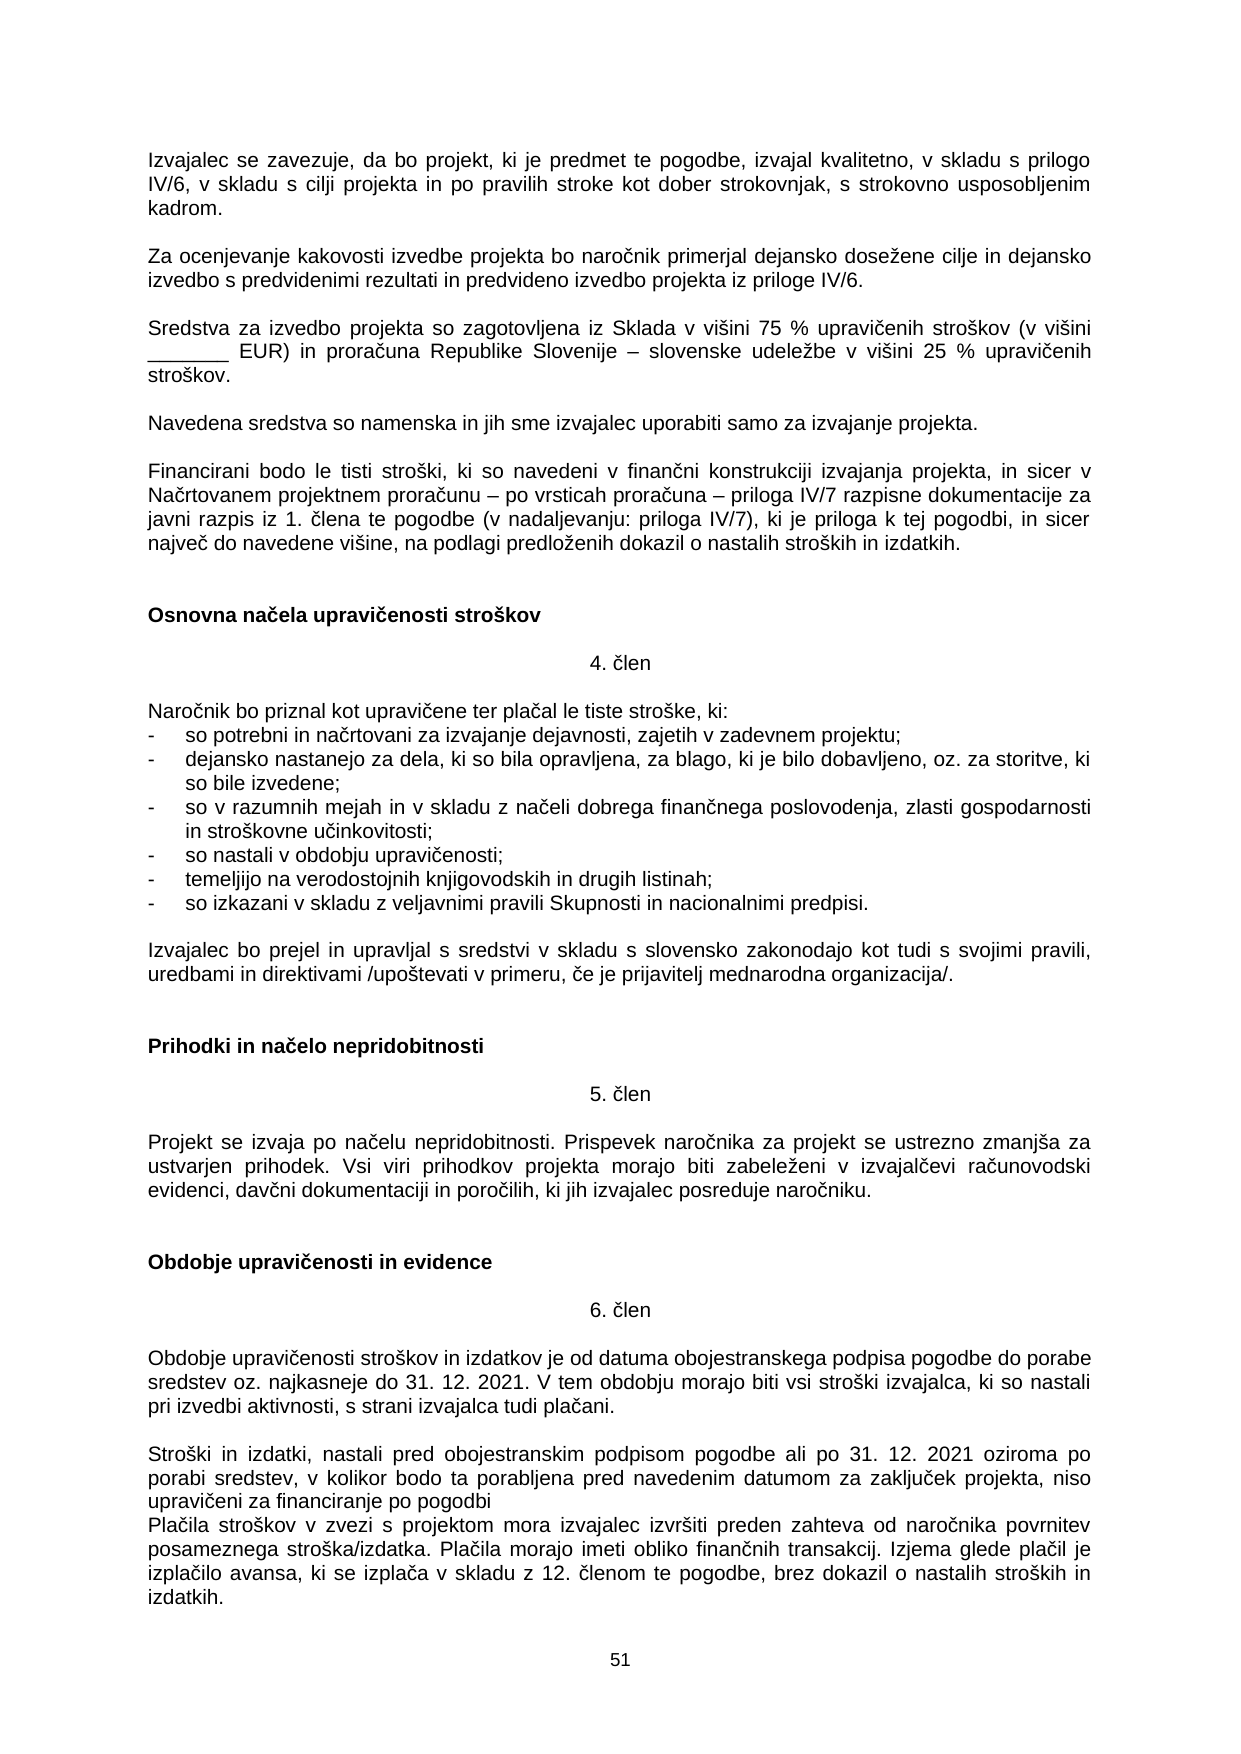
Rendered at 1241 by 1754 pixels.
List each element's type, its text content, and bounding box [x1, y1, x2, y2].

list Izvajalec se zavezuje, da bo projekt, ki je predmet te pogodbe, izvajal kvalitetno, v skladu s prilogo IV/6, v skladu s cilji projekta in po pravilih stroke kot dober strokovnjak, s strokovno usposobljenim kadrom. [148, 148, 1092, 219]
list 4. člen [148, 651, 1092, 675]
list Stroški in izdatki, nastali pred obojestranskim podpisom pogodbe ali po 31. 12. 2021 oziroma po porabi sredstev, v kolikor bodo ta porabljena pred navedenim datumom za zaključek projekta, niso upravičeni za financiranje po pogodbi [148, 1441, 1092, 1513]
list Financirani bodo le tisti stroški, ki so navedeni v finančni konstrukciji izvajanja projekta, in sicer v Načrtovanem projektnem proračunu – po vrsticah proračuna – priloga IV/7 razpisne dokumentacije za javni razpis iz 1. člena te pogodbe (v nadaljevanju: priloga IV/7), ki je priloga k tej pogodbi, in sicer največ do navedene višine, na podlagi predloženih dokazil o nastalih stroških in izdatkih. [148, 459, 1092, 555]
list Sredstva za izvedbo projekta so zagotovljena iz Sklada v višini 75 % upravičenih stroškov (v višini _______ EUR) in proračuna Republike Slovenije – slovenske udeležbe v višini 25 % upravičenih stroškov. [148, 315, 1092, 387]
list so v razumnih mejah in v skladu z načeli dobrega finančnega poslovodenja, zlasti gospodarnosti in stroškovne učinkovitosti; [148, 794, 1092, 842]
list dejansko nastanejo za dela, ki so bila opravljena, za blago, ki je bilo dobavljeno, oz. za storitve, ki so bile izvedene; [148, 747, 1092, 794]
list Za ocenjevanje kakovosti izvedbe projekta bo naročnik primerjal dejansko dosežene cilje in dejansko izvedbo s predvidenimi rezultati in predvideno izvedbo projekta iz priloge IV/6. [148, 243, 1092, 291]
list Osnovna načela upravičenosti stroškov [148, 603, 1092, 627]
list so potrebni in načrtovani za izvajanje dejavnosti, zajetih v zadevnem projektu; [148, 723, 1092, 747]
list 5. člen [148, 1082, 1092, 1106]
list Projekt se izvaja po načelu nepridobitnosti. Prispevek naročnika za projekt se ustrezno zmanjša za ustvarjen prihodek. Vsi viri prihodkov projekta morajo biti zabeleženi v izvajalčevi računovodski evidenci, davčni dokumentaciji in poročilih, ki jih izvajalec posreduje naročniku. [148, 1130, 1092, 1202]
list so izkazani v skladu z veljavnimi pravili Skupnosti in nacionalnimi predpisi. [148, 890, 1092, 914]
list Navedena sredstva so namenska in jih sme izvajalec uporabiti samo za izvajanje projekta. [148, 411, 1092, 435]
list Plačila stroškov v zvezi s projektom mora izvajalec izvršiti preden zahteva od naročnika povrnitev posameznega stroška/izdatka. Plačila morajo imeti obliko finančnih transakcij. Izjema glede plačil je izplačilo avansa, ki se izplača v skladu z 12. členom te pogodbe, brez dokazil o nastalih stroških in izdatkih. [148, 1513, 1092, 1609]
list Naročnik bo priznal kot upravičene ter plačal le tiste stroške, ki: [148, 699, 1092, 723]
list Prihodki in načelo nepridobitnosti [148, 1034, 1092, 1058]
list temeljijo na verodostojnih knjigovodskih in drugih listinah; [148, 866, 1092, 890]
list Obdobje upravičenosti stroškov in izdatkov je od datuma obojestranskega podpisa pogodbe do porabe sredstev oz. najkasneje do 31. 12. 2021. V tem obdobju morajo biti vsi stroški izvajalca, ki so nastali pri izvedbi aktivnosti, s strani izvajalca tudi plačani. [148, 1346, 1092, 1417]
list so nastali v obdobju upravičenosti; [148, 842, 1092, 866]
list 6. člen [148, 1298, 1092, 1322]
list Izvajalec bo prejel in upravljal s sredstvi v skladu s slovensko zakonodajo kot tudi s svojimi pravili, uredbami in direktivami /upoštevati v primeru, če je prijavitelj mednarodna organizacija/. [148, 938, 1092, 986]
list Obdobje upravičenosti in evidence [148, 1250, 1092, 1274]
